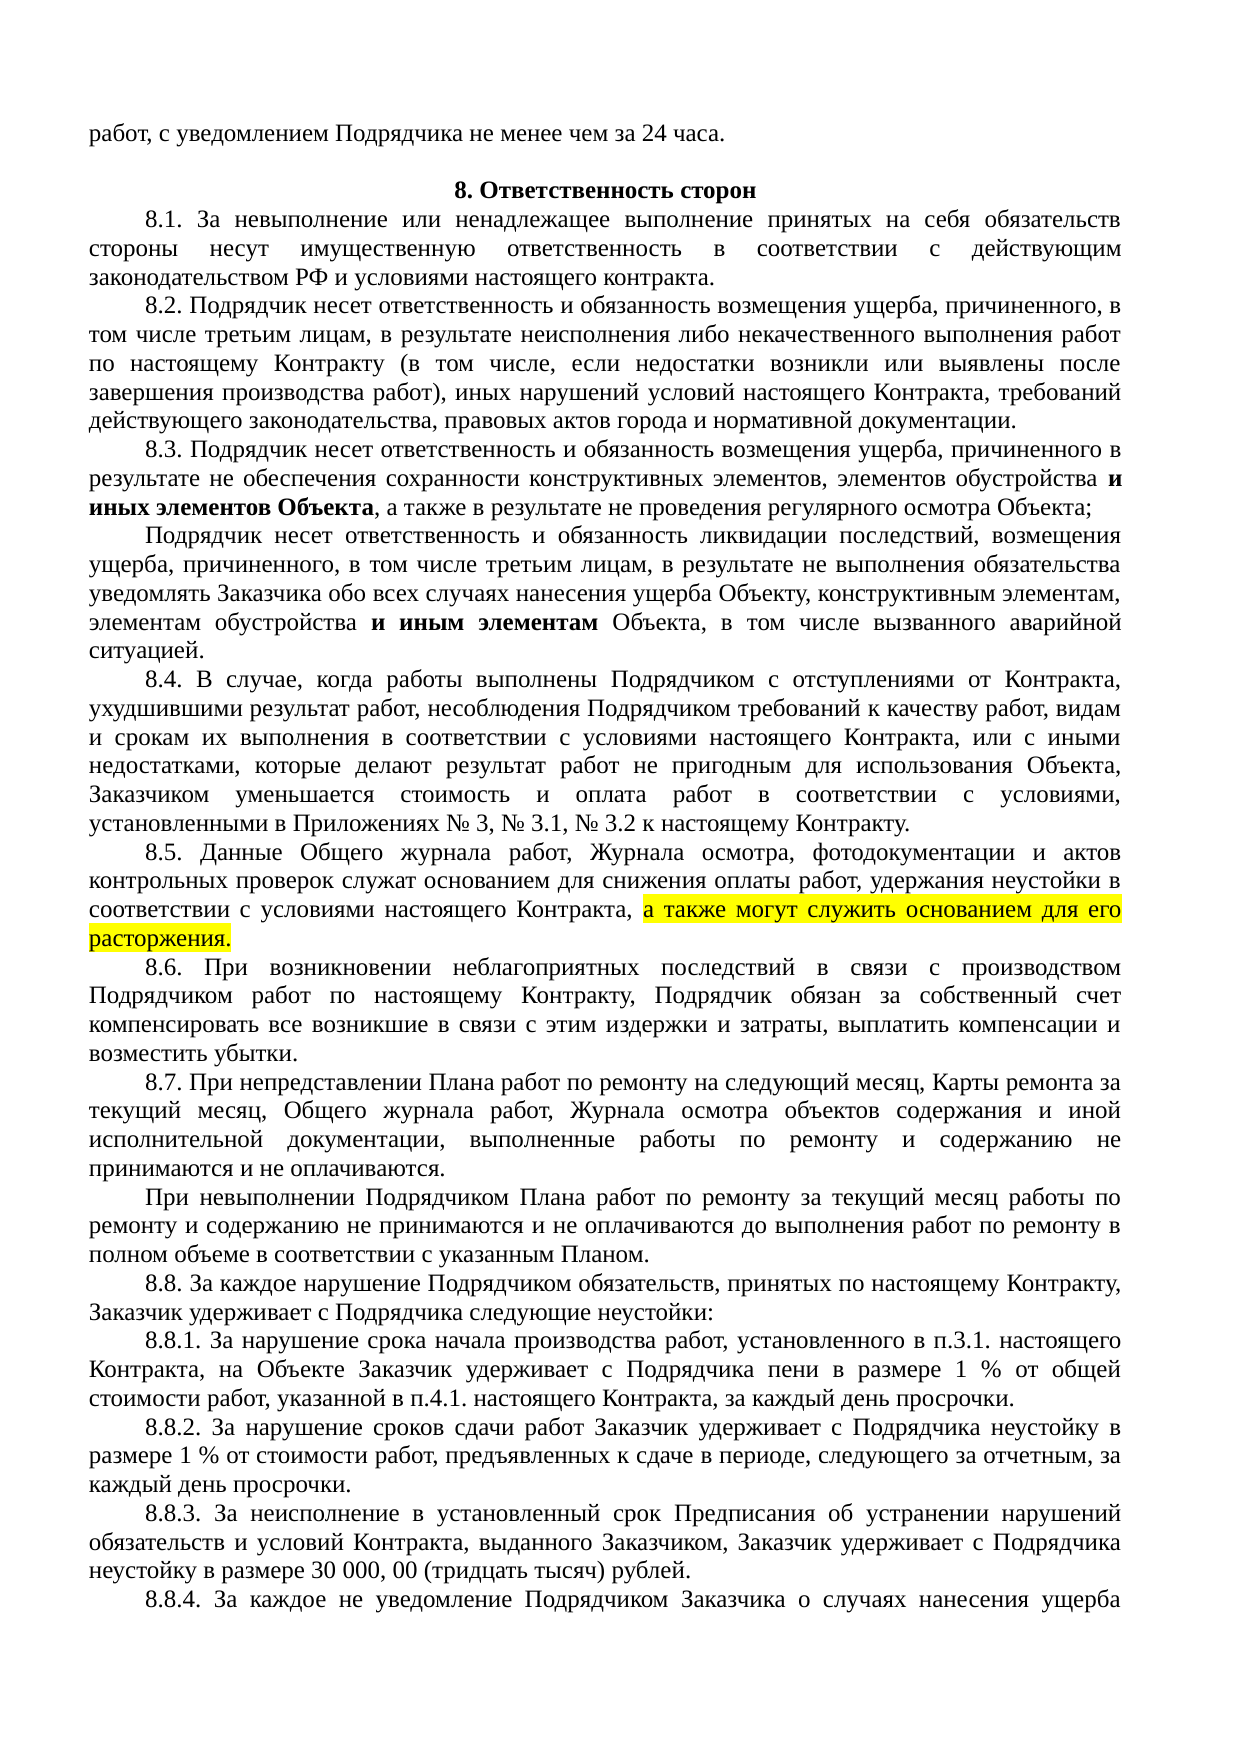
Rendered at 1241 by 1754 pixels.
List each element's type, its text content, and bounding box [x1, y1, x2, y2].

text 8.7. При непредставлении Плана работ по ремонту на следующий месяц, Карты ремонта за текущий месяц, Общего журнала работ, Журнала осмотра объектов содержания и иной исполнительной документации, выполненные работы по ремонту и содержанию не принимаются и не оплачиваются. [89, 1067, 1122, 1182]
text 8.4. В случае, когда работы выполнены Подрядчиком с отступлениями от Контракта, ухудшившими результат работ, несоблюдения Подрядчиком требований к качеству работ, видам и срокам их выполнения в соответствии с условиями настоящего Контракта, или с иными недостатками, которые делают результат работ не пригодным для использования Объекта, Заказчиком уменьшается стоимость и оплата работ в соответствии с условиями, установленными в Приложениях № 3, № 3.1, № 3.2 к настоящему Контракту. [89, 664, 1122, 837]
text 8.8.3. За неисполнение в установленный срок Предписания об устранении нарушений обязательств и условий Контракта, выданного Заказчиком, Заказчик удерживает с Подрядчика неустойку в размере 30 000, 00 (тридцать тысяч) рублей. [89, 1498, 1122, 1584]
text 8.3. Подрядчик несет ответственность и обязанность возмещения ущерба, причиненного в результате не обеспечения сохранности конструктивных элементов, элементов обустройства и иных элементов Объекта, а также в результате не проведения регулярного осмотра Объекта; [89, 434, 1122, 521]
text 8.1. За невыполнение или ненадлежащее выполнение принятых на себя обязательств стороны несут имущественную ответственность в соответствии с действующим законодательством РФ и условиями настоящего контракта. [89, 204, 1122, 291]
text 8.6. При возникновении неблагоприятных последствий в связи с производством Подрядчиком работ по настоящему Контракту, Подрядчик обязан за собственный счет компенсировать все возникшие в связи с этим издержки и затраты, выплатить компенсации и возместить убытки. [89, 952, 1122, 1067]
text Подрядчик несет ответственность и обязанность ликвидации последствий, возмещения ущерба, причиненного, в том числе третьим лицам, в результате не выполнения обязательства уведомлять Заказчика обо всех случаях нанесения ущерба Объекту, конструктивным элементам, элементам обустройства и иным элементам Объекта, в том числе вызванного аварийной ситуацией. [89, 521, 1122, 664]
text 8.8.1. За нарушение срока начала производства работ, установленного в п.3.1. настоящего Контракта, на Объекте Заказчик удерживает с Подрядчика пени в размере 1 % от общей стоимости работ, указанной в п.4.1. настоящего Контракта, за каждый день просрочки. [89, 1326, 1122, 1412]
text При невыполнении Подрядчиком Плана работ по ремонту за текущий месяц работы по ремонту и содержанию не принимаются и не оплачиваются до выполнения работ по ремонту в полном объеме в соответствии с указанным Планом. [89, 1182, 1122, 1268]
text 8. Ответственность сторон [89, 176, 1122, 204]
text 8.5. Данные Общего журнала работ, Журнала осмотра, фотодокументации и актов контрольных проверок служат основанием для снижения оплаты работ, удержания неустойки в соответствии с условиями настоящего Контракта, а также могут служить основанием для его расторжения. [89, 837, 1122, 952]
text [89, 1584, 1122, 1613]
text 8.8.2. За нарушение сроков сдачи работ Заказчик удерживает с Подрядчика неустойку в размере 1 % от стоимости работ, предъявленных к сдаче в периоде, следующего за отчетным, за каждый день просрочки. [89, 1412, 1122, 1498]
text 8.2. Подрядчик несет ответственность и обязанность возмещения ущерба, причиненного, в том числе третьим лицам, в результате неисполнения либо некачественного выполнения работ по настоящему Контракту (в том числе, если недостатки возникли или выявлены после завершения производства работ), иных нарушений условий настоящего Контракта, требований действующего законодательства, правовых актов города и нормативной документации. [89, 291, 1122, 434]
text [89, 118, 1122, 147]
text 8.8. За каждое нарушение Подрядчиком обязательств, принятых по настоящему Контракту, Заказчик удерживает с Подрядчика следующие неустойки: [89, 1268, 1122, 1326]
